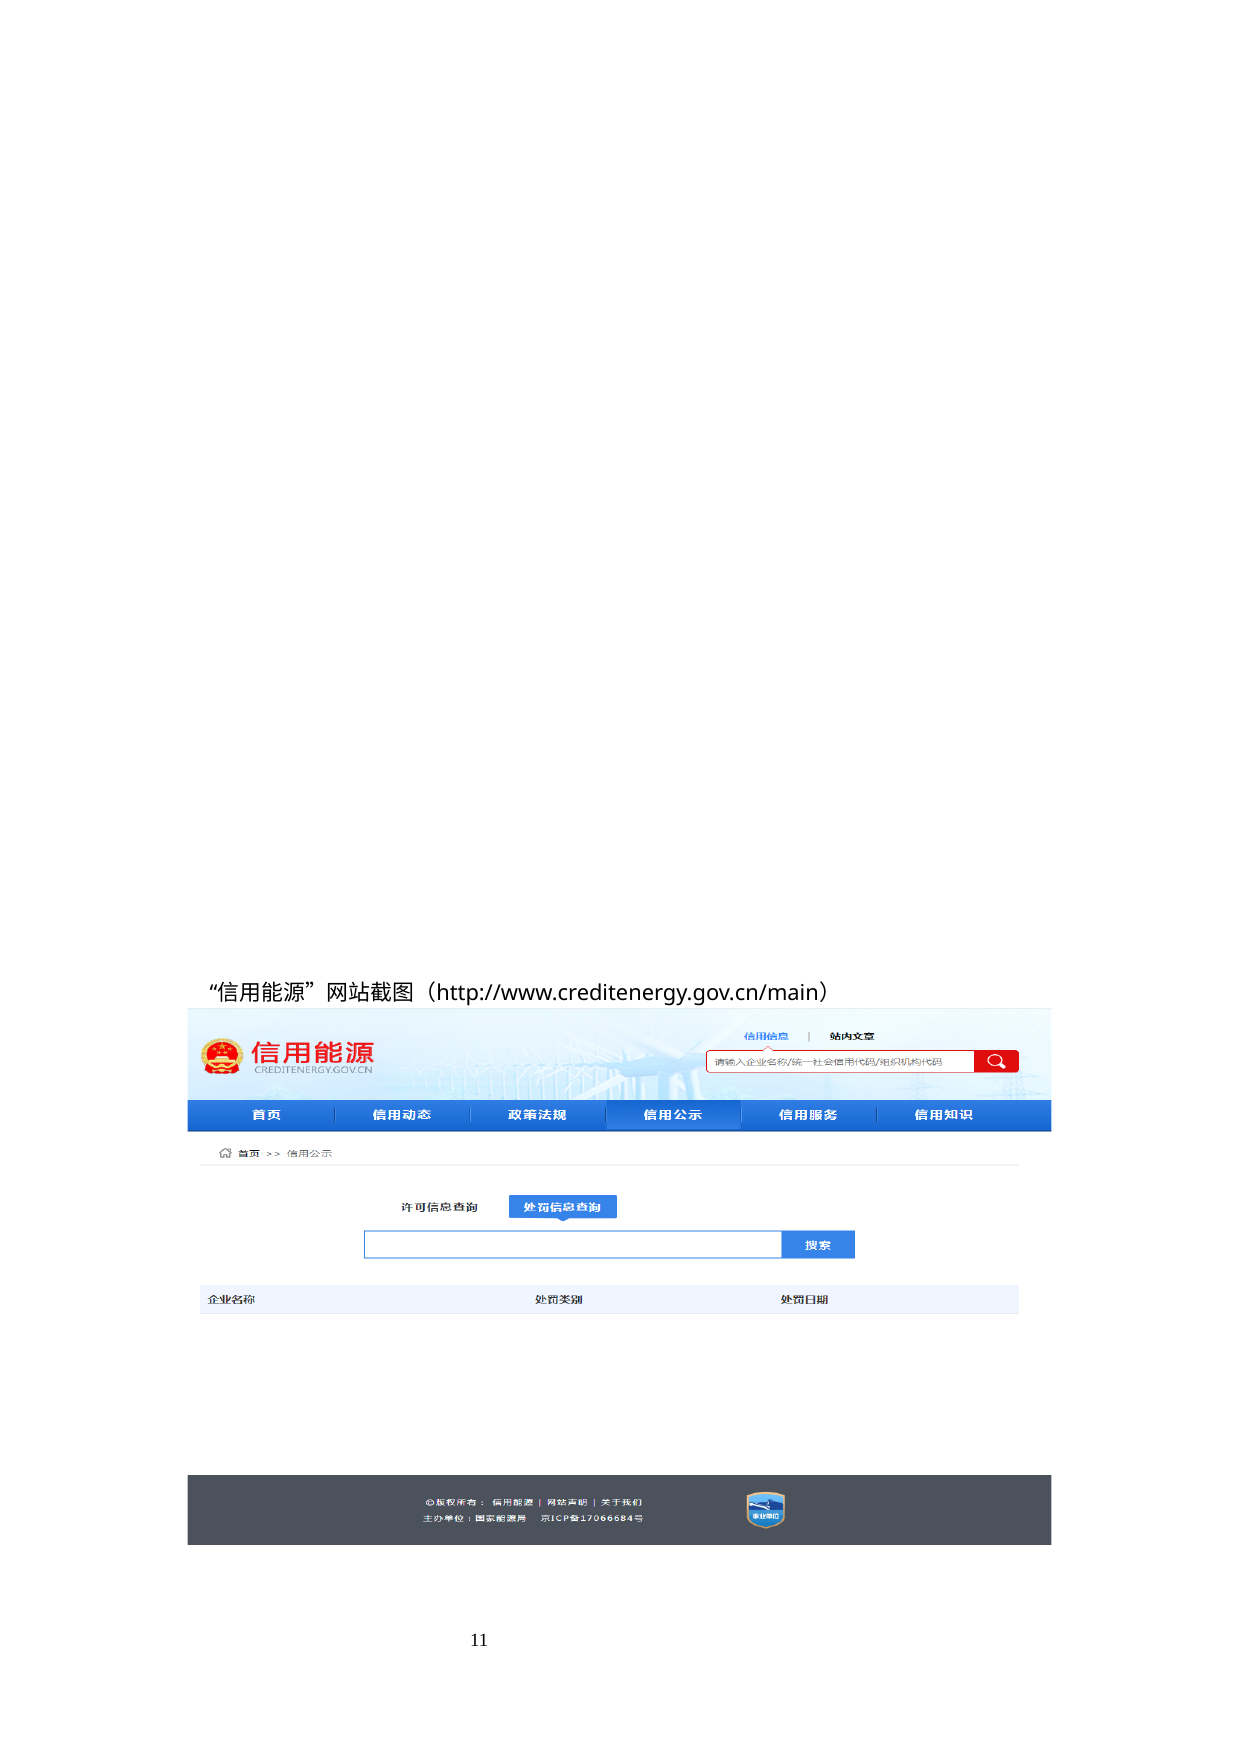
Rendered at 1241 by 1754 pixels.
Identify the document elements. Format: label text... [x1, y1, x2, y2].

picture [187, 1007, 1052, 1545]
